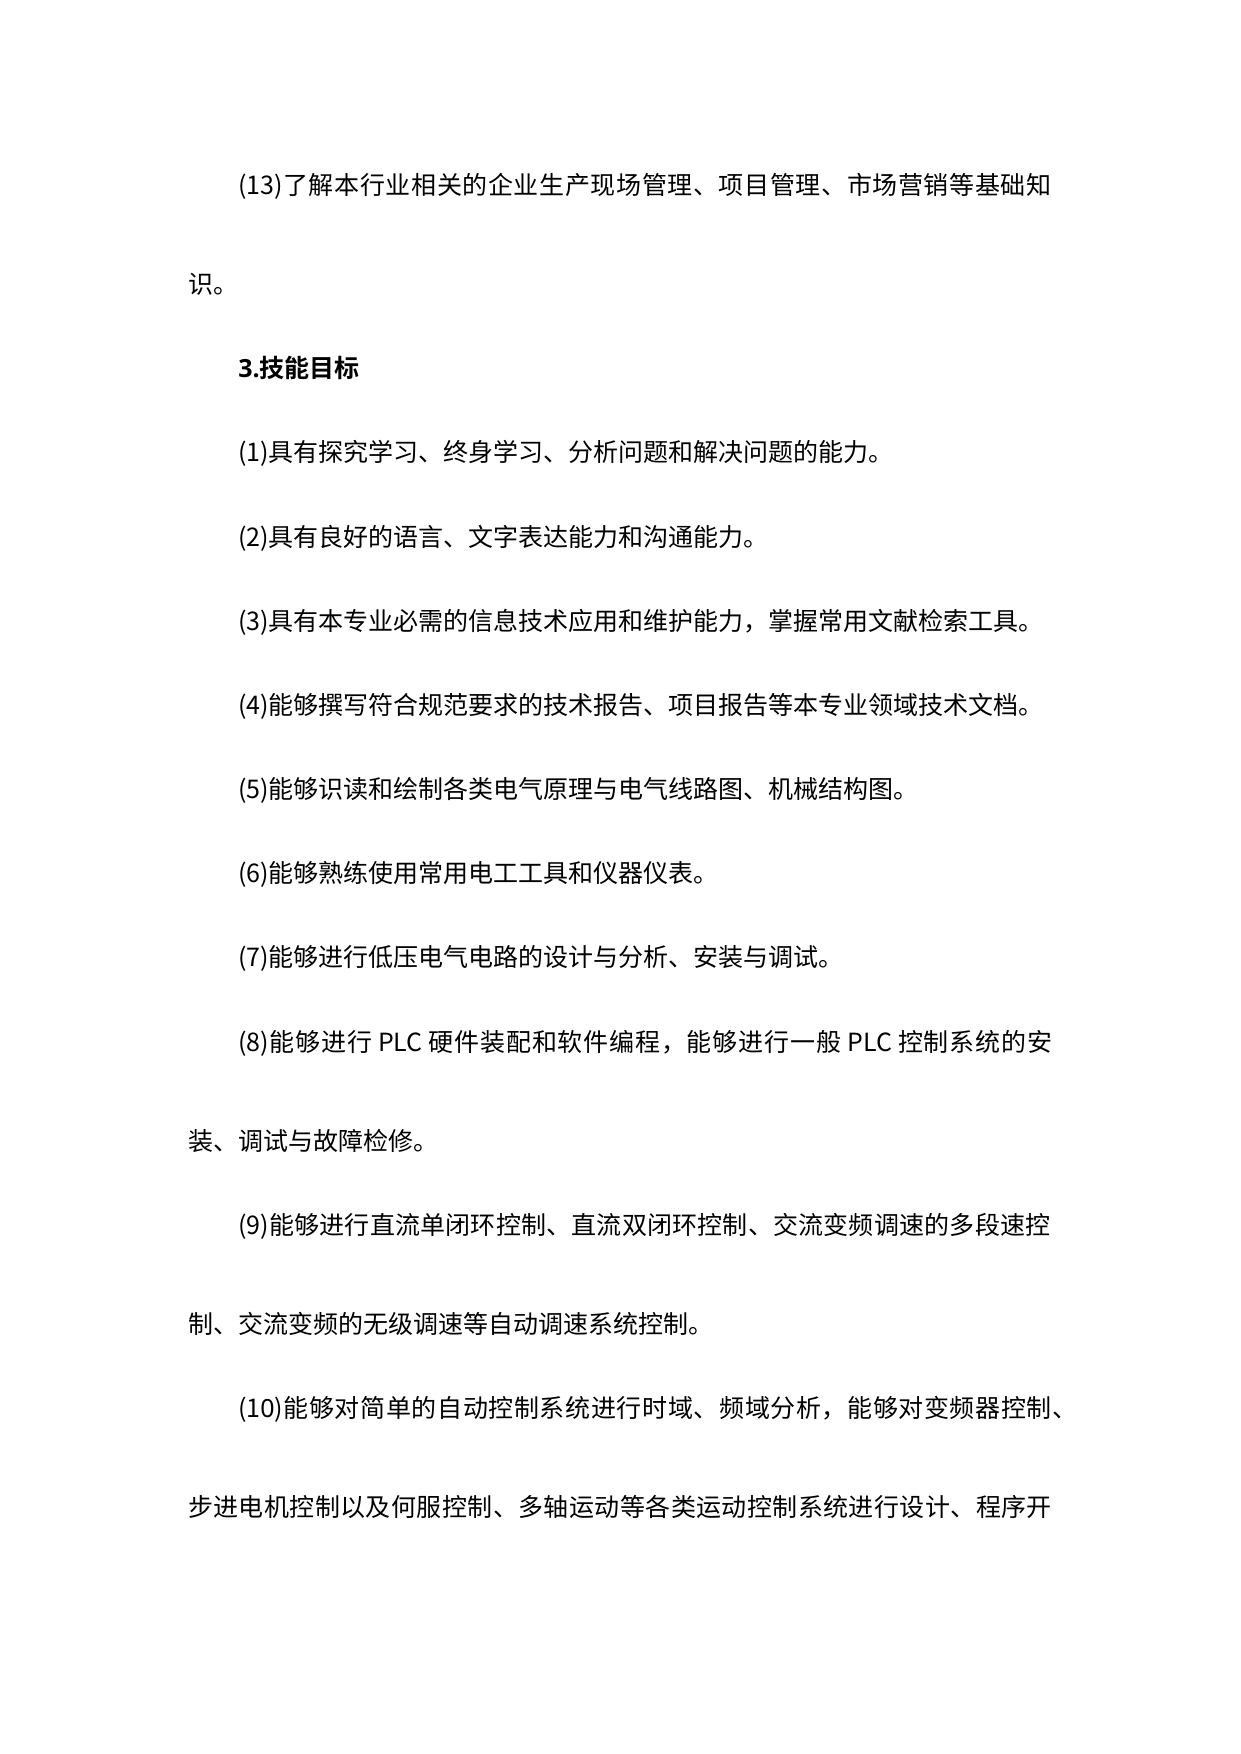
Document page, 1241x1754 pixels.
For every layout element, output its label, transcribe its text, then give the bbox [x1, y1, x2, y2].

text 3.技能目标 [188, 334, 1052, 400]
text (9)能够进行直流单闭环控制、直流双闭环控制、交流变频调速的多段速控制、交流变频的无级调速等自动调速系统控制。 [188, 1190, 1052, 1355]
text (1)具有探究学习、终身学习、分析问题和解决问题的能力。 [188, 418, 1052, 484]
text (8)能够进行PLC硬件装配和软件编程，能够进行一般PLC控制系统的安装、调试与故障检修。 [188, 1007, 1052, 1172]
text (6)能够熟练使用常用电工工具和仪器仪表。 [188, 839, 1052, 905]
text (2)具有良好的语言、文字表达能力和沟通能力。 [188, 502, 1052, 568]
text (3)具有本专业必需的信息技术应用和维护能力，掌握常用文献检索工具。 [188, 586, 1052, 652]
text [188, 1373, 1052, 1539]
text (5)能够识读和绘制各类电气原理与电气线路图、机械结构图。 [188, 754, 1052, 821]
text (13)了解本行业相关的企业生产现场管理、项目管理、市场营销等基础知识。 [188, 151, 1052, 316]
text (4)能够撰写符合规范要求的技术报告、项目报告等本专业领域技术文档。 [188, 670, 1052, 736]
text (7)能够进行低压电气电路的设计与分析、安装与调试。 [188, 923, 1052, 989]
